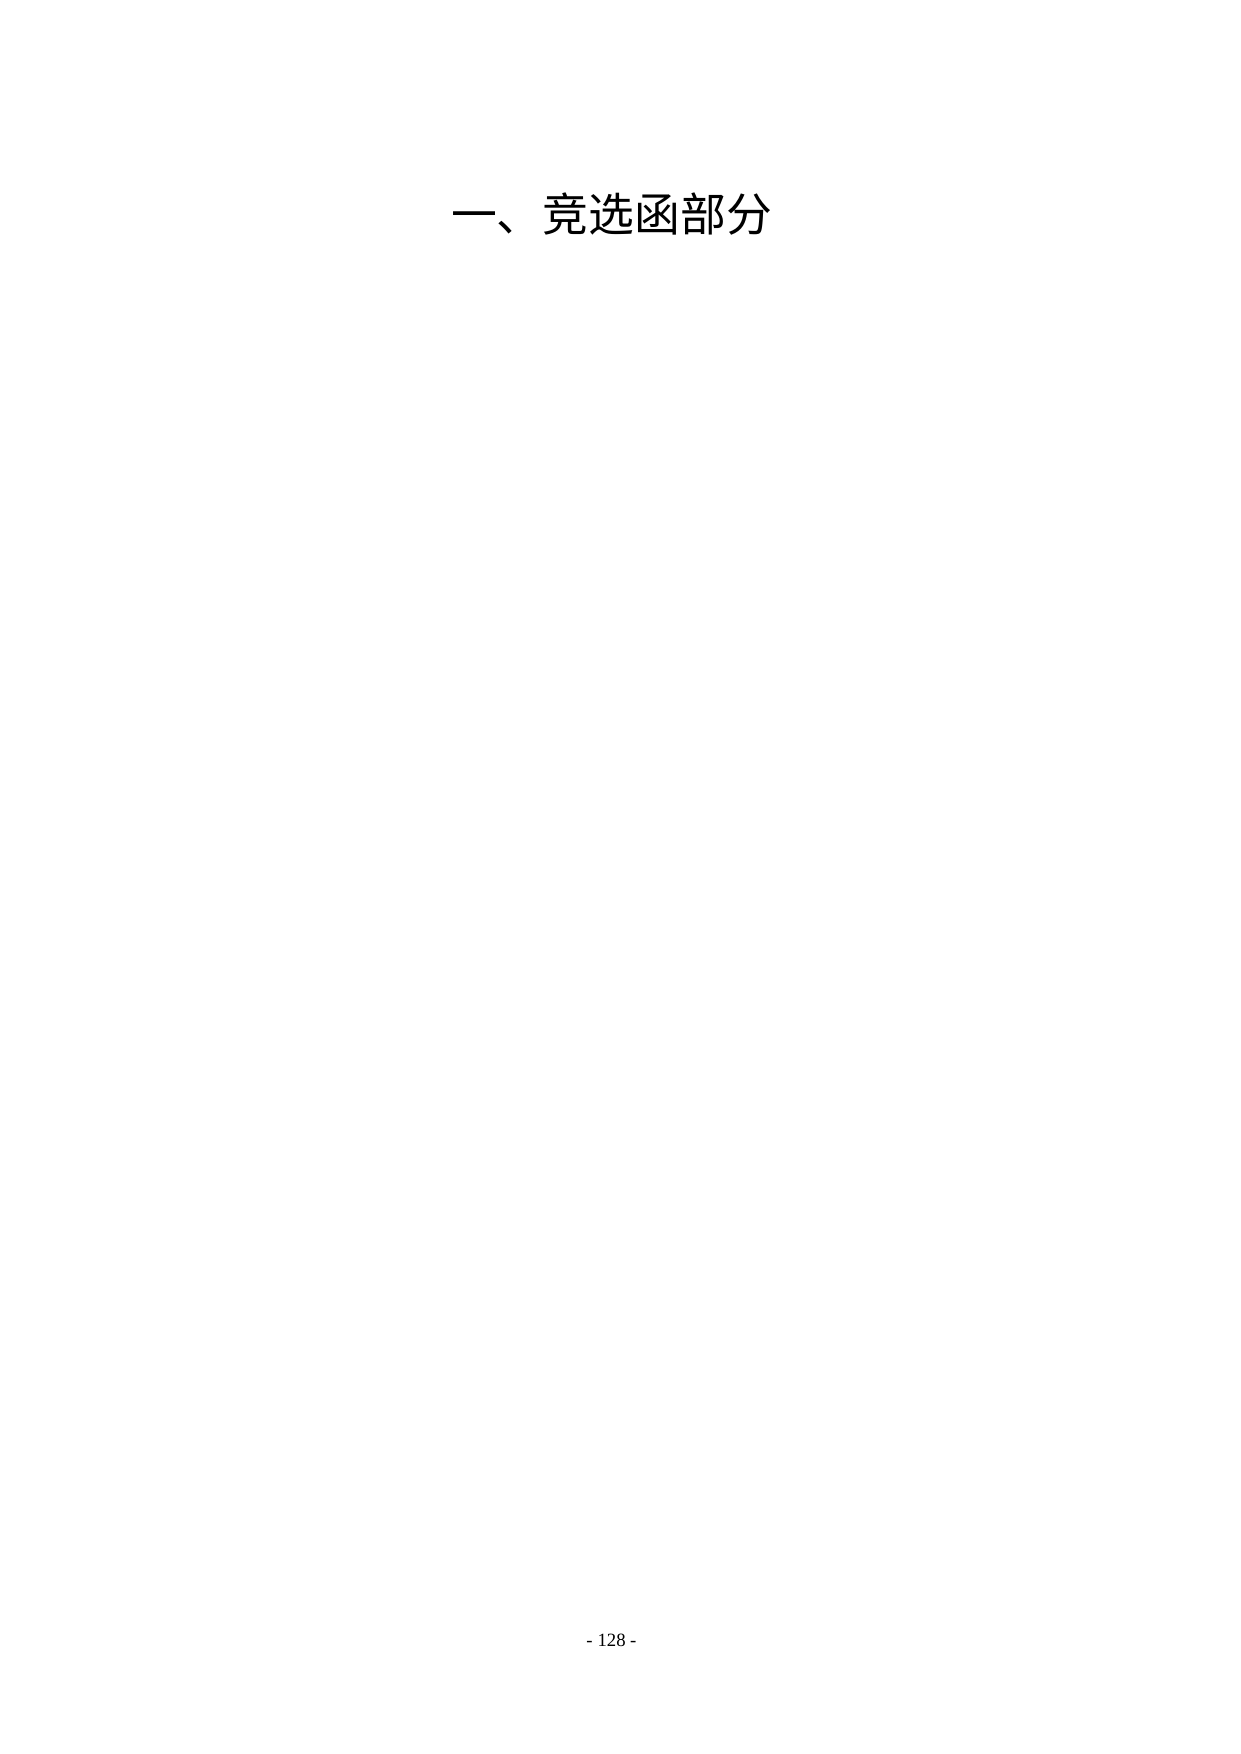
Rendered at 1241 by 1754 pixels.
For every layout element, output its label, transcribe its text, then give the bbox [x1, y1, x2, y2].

subtitle 一、竞选函部分 [118, 163, 1104, 260]
